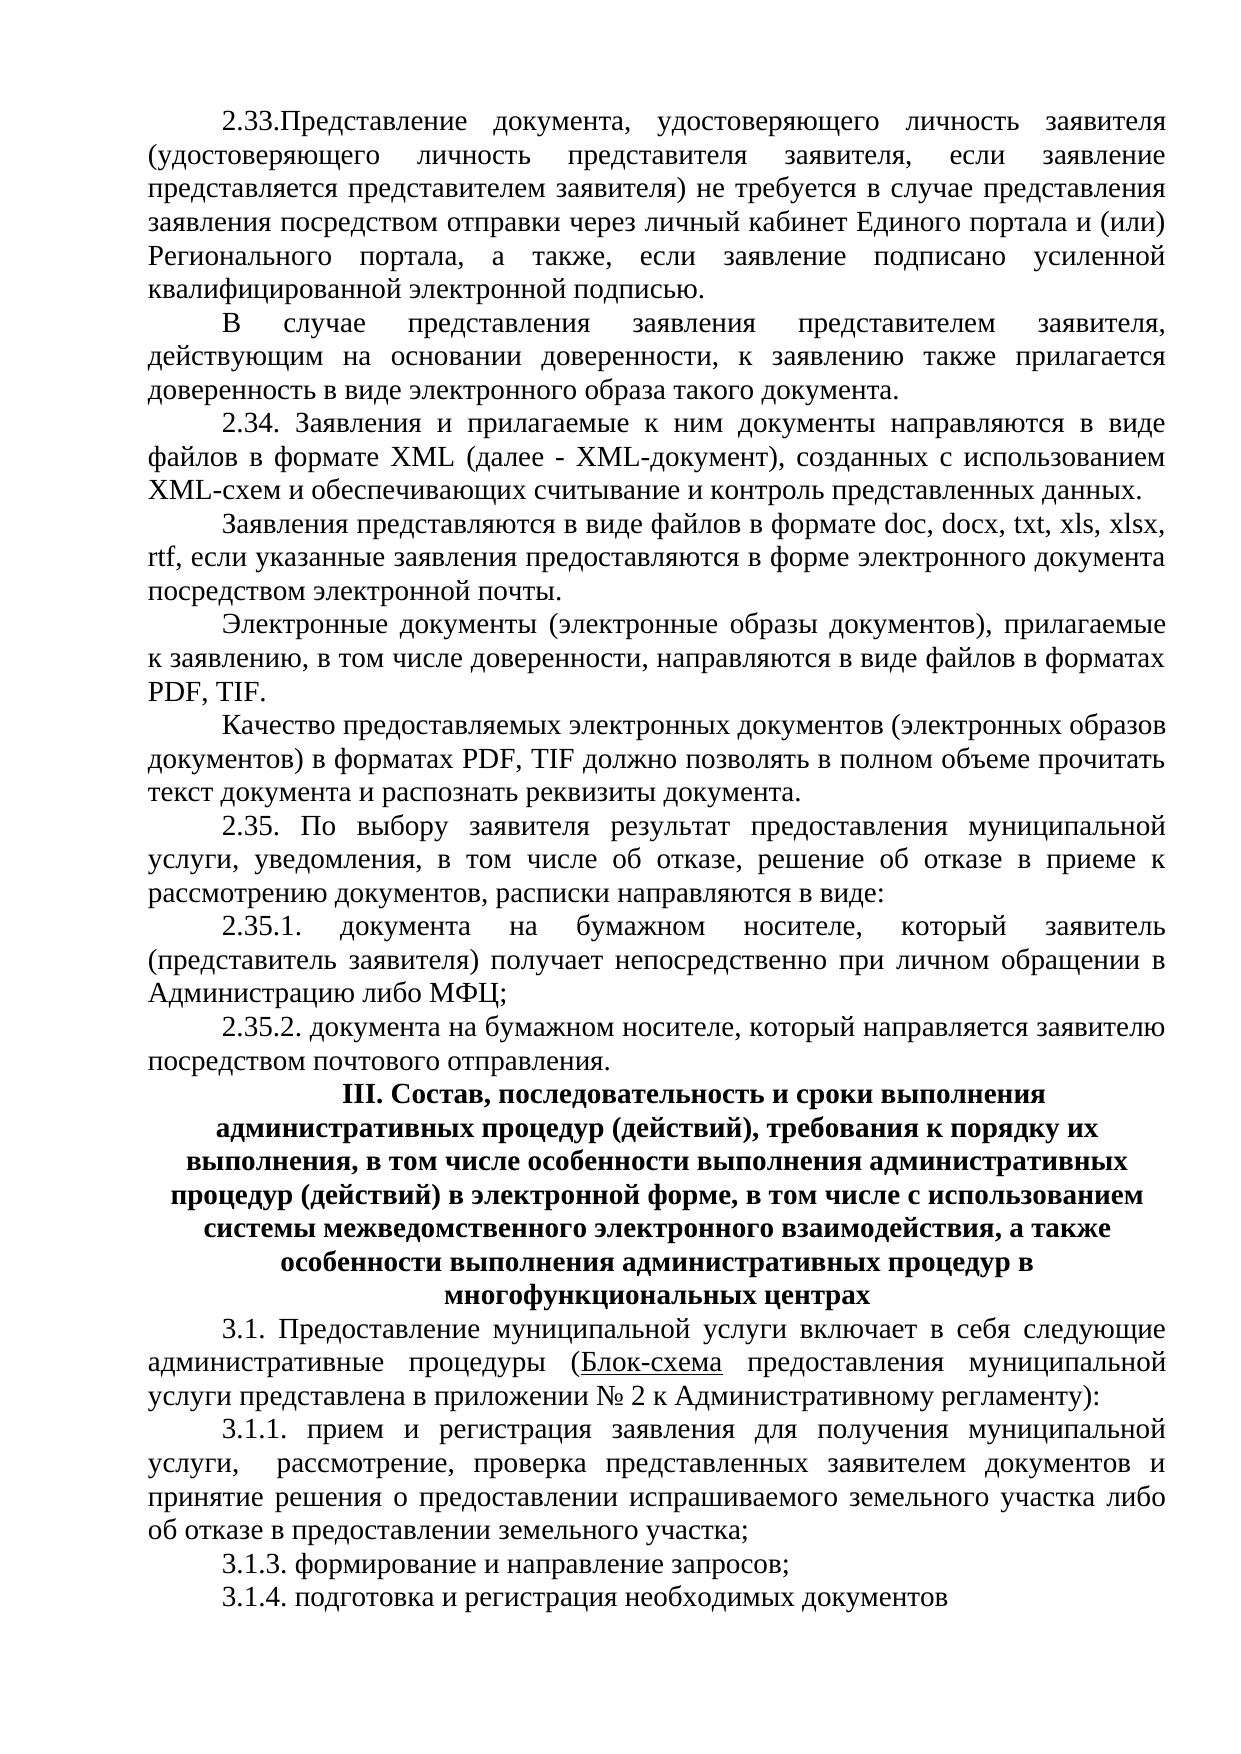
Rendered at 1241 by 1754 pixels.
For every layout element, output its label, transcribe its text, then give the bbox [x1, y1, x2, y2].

text 3.1.1. прием и регистрация заявления для получения муниципальной услуги, рассмотрение, проверка представленных заявителем документов и принятие решения о предоставлении испрашиваемого земельного участка либо об отказе в предоставлении земельного участка; [148, 1412, 1167, 1546]
text 2.35.1. документа на бумажном носителе, который заявитель (представитель заявителя) получает непосредственно при личном обращении в Администрацию либо МФЦ; [148, 908, 1167, 1009]
text Электронные документы (электронные образы документов), прилагаемые к заявлению, в том числе доверенности, направляются в виде файлов в форматах PDF, TIF. [148, 607, 1167, 707]
text III. Состав, последовательность и сроки выполнения административных процедур (действий), требования к порядку их выполнения, в том числе особенности выполнения административных процедур (действий) в электронной форме, в том числе с использованием системы межведомственного электронного взаимодействия, а также особенности выполнения административных процедур в многофункциональных центрах [148, 1076, 1167, 1311]
text Качество предоставляемых электронных документов (электронных образов документов) в форматах PDF, TIF должно позволять в полном объеме прочитать текст документа и распознать реквизиты документа. [148, 707, 1167, 808]
text Заявления представляются в виде файлов в формате doc, docx, txt, xls, xlsx, rtf, если указанные заявления предоставляются в форме электронного документа посредством электронной почты. [148, 506, 1167, 607]
text 2.33.Представление документа, удостоверяющего личность заявителя (удостоверяющего личность представителя заявителя, если заявление представляется представителем заявителя) не требуется в случае представления заявления посредством отправки через личный кабинет Единого портала и (или) Регионального портала, а также, если заявление подписано усиленной квалифицированной электронной подписью. [148, 103, 1167, 305]
text 2.35.2. документа на бумажном носителе, который направляется заявителю посредством почтового отправления. [148, 1009, 1167, 1076]
text 3.1.3. формирование и направление запросов; [148, 1546, 1167, 1579]
text 3.1.4. подготовка и регистрация необходимых документов [148, 1579, 1167, 1613]
text 2.35. По выбору заявителя результат предоставления муниципальной услуги, уведомления, в том числе об отказе, решение об отказе в приеме к рассмотрению документов, расписки направляются в виде: [148, 808, 1167, 908]
text 3.1. Предоставление муниципальной услуги включает в себя следующие административные процедуры (Блок-схема предоставления муниципальной услуги представлена в приложении № 2 к Административному регламенту): [148, 1311, 1167, 1412]
text 2.34. Заявления и прилагаемые к ним документы направляются в виде файлов в формате XML (далее - XML-документ), созданных с использованием XML-схем и обеспечивающих считывание и контроль представленных данных. [148, 405, 1167, 506]
text В случае представления заявления представителем заявителя, действующим на основании доверенности, к заявлению также прилагается доверенность в виде электронного образа такого документа. [148, 305, 1167, 405]
